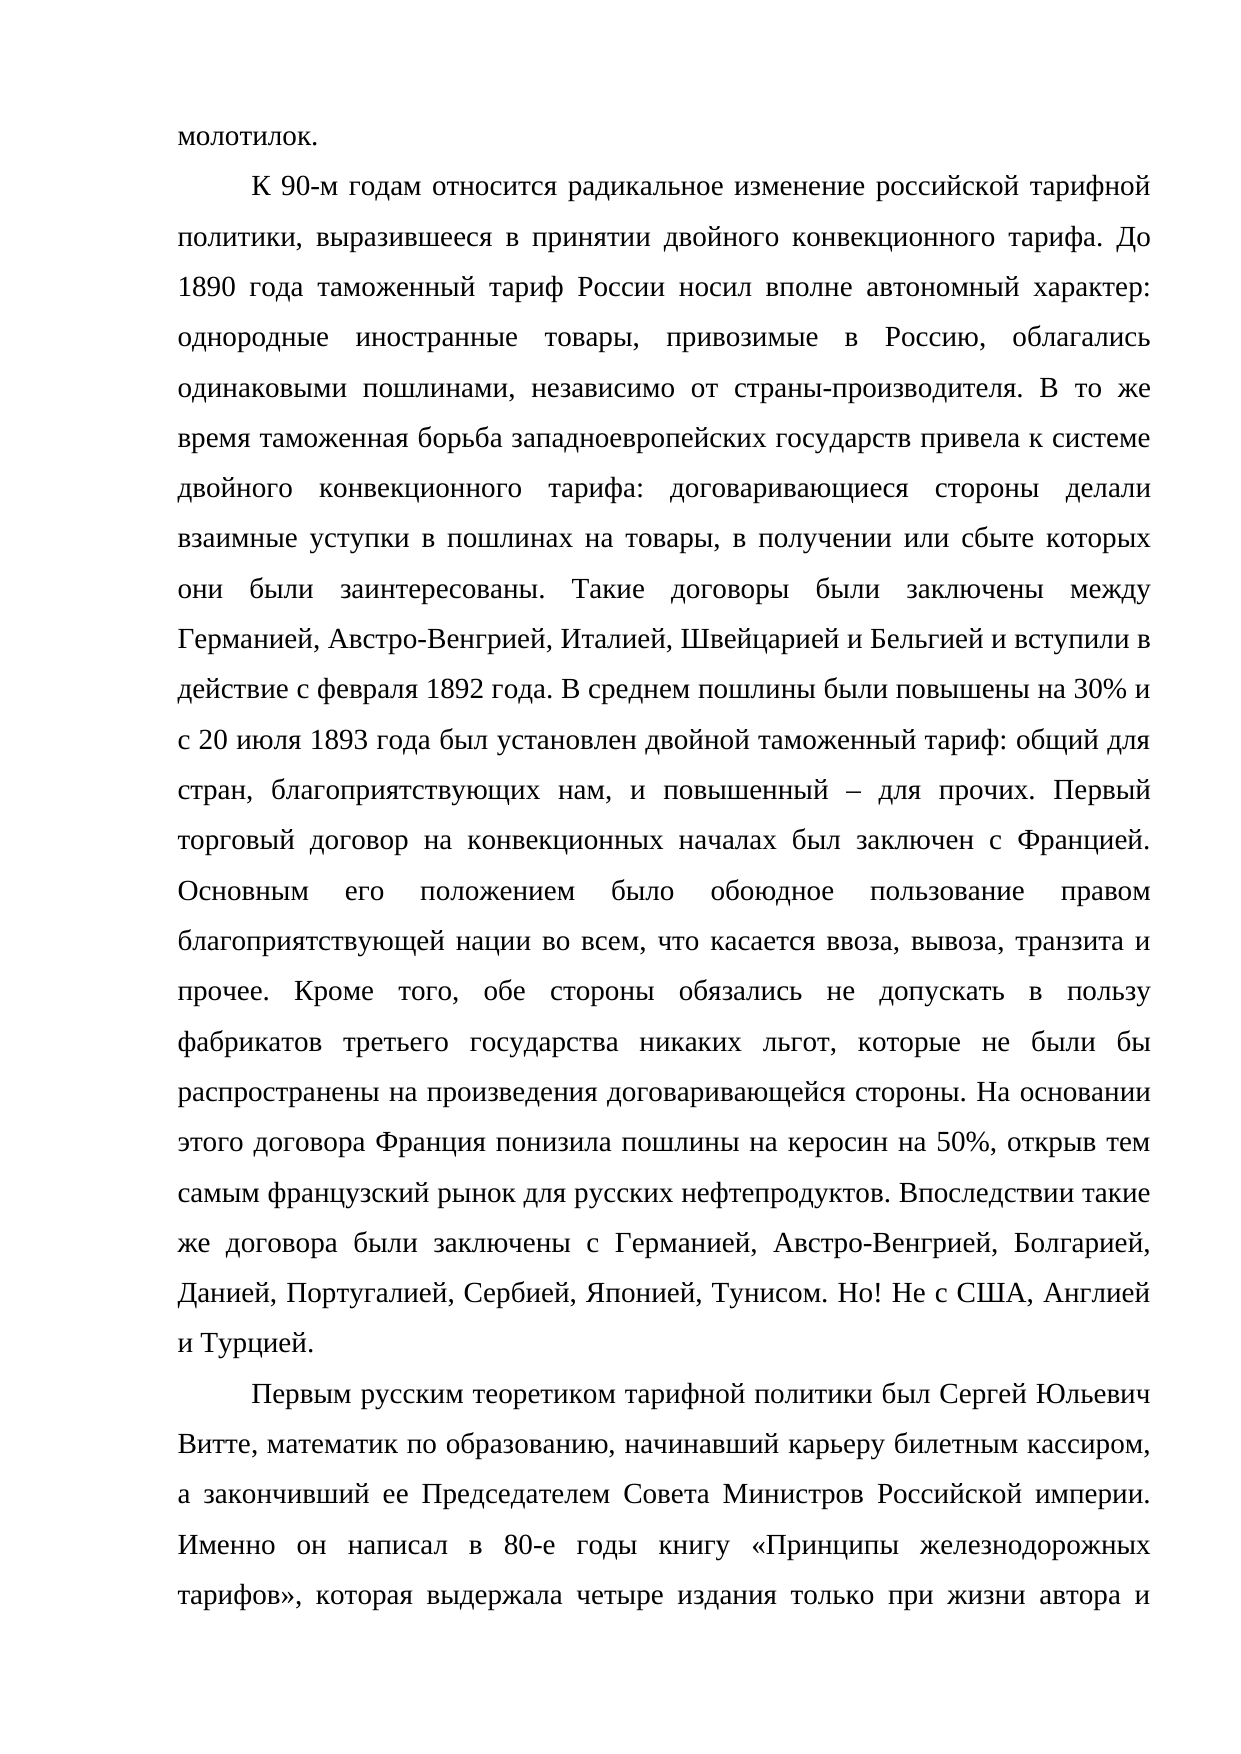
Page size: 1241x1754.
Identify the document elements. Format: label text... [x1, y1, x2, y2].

text К 90-м годам относится радикальное изменение российской тарифной политики, выразившееся в принятии двойного конвекционного тарифа. До 1890 года таможенный тариф России носил вполне автономный характер: однородные иностранные товары, привозимые в Россию, облагались одинаковыми пошлинами, независимо от страны-производителя. В то же время таможенная борьба западноевропейских государств привела к системе двойного конвекционного тарифа: договаривающиеся стороны делали взаимные уступки в пошлинах на товары, в получении или сбыте которых они были заинтересованы. Такие договоры были заключены между Германией, Австро-Венгрией, Италией, Швейцарией и Бельгией и вступили в действие с февраля 1892 года. В среднем пошлины были повышены на 30% и с 20 июля 1893 года был установлен двойной таможенный тариф: общий для стран, благоприятствующих нам, и повышенный – для прочих. Первый торговый договор на конвекционных началах был заключен с Францией. Основным его положением было обоюдное пользование правом благоприятствующей нации во всем, что касается ввоза, вывоза, транзита и прочее. Кроме того, обе стороны обязались не допускать в пользу фабрикатов третьего государства никаких льгот, которые не были бы распространены на произведения договаривающейся стороны. На основании этого договора Франция понизила пошлины на керосин на 50%, открыв тем самым французский рынок для русских нефтепродуктов. Впоследствии такие же договора были заключены с Германией, Австро-Венгрией, Болгарией, Данией, Португалией, Сербией, Японией, Тунисом. Но! Не с США, Англией и Турцией. [177, 168, 1152, 1359]
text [177, 118, 1152, 152]
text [177, 1376, 1152, 1611]
